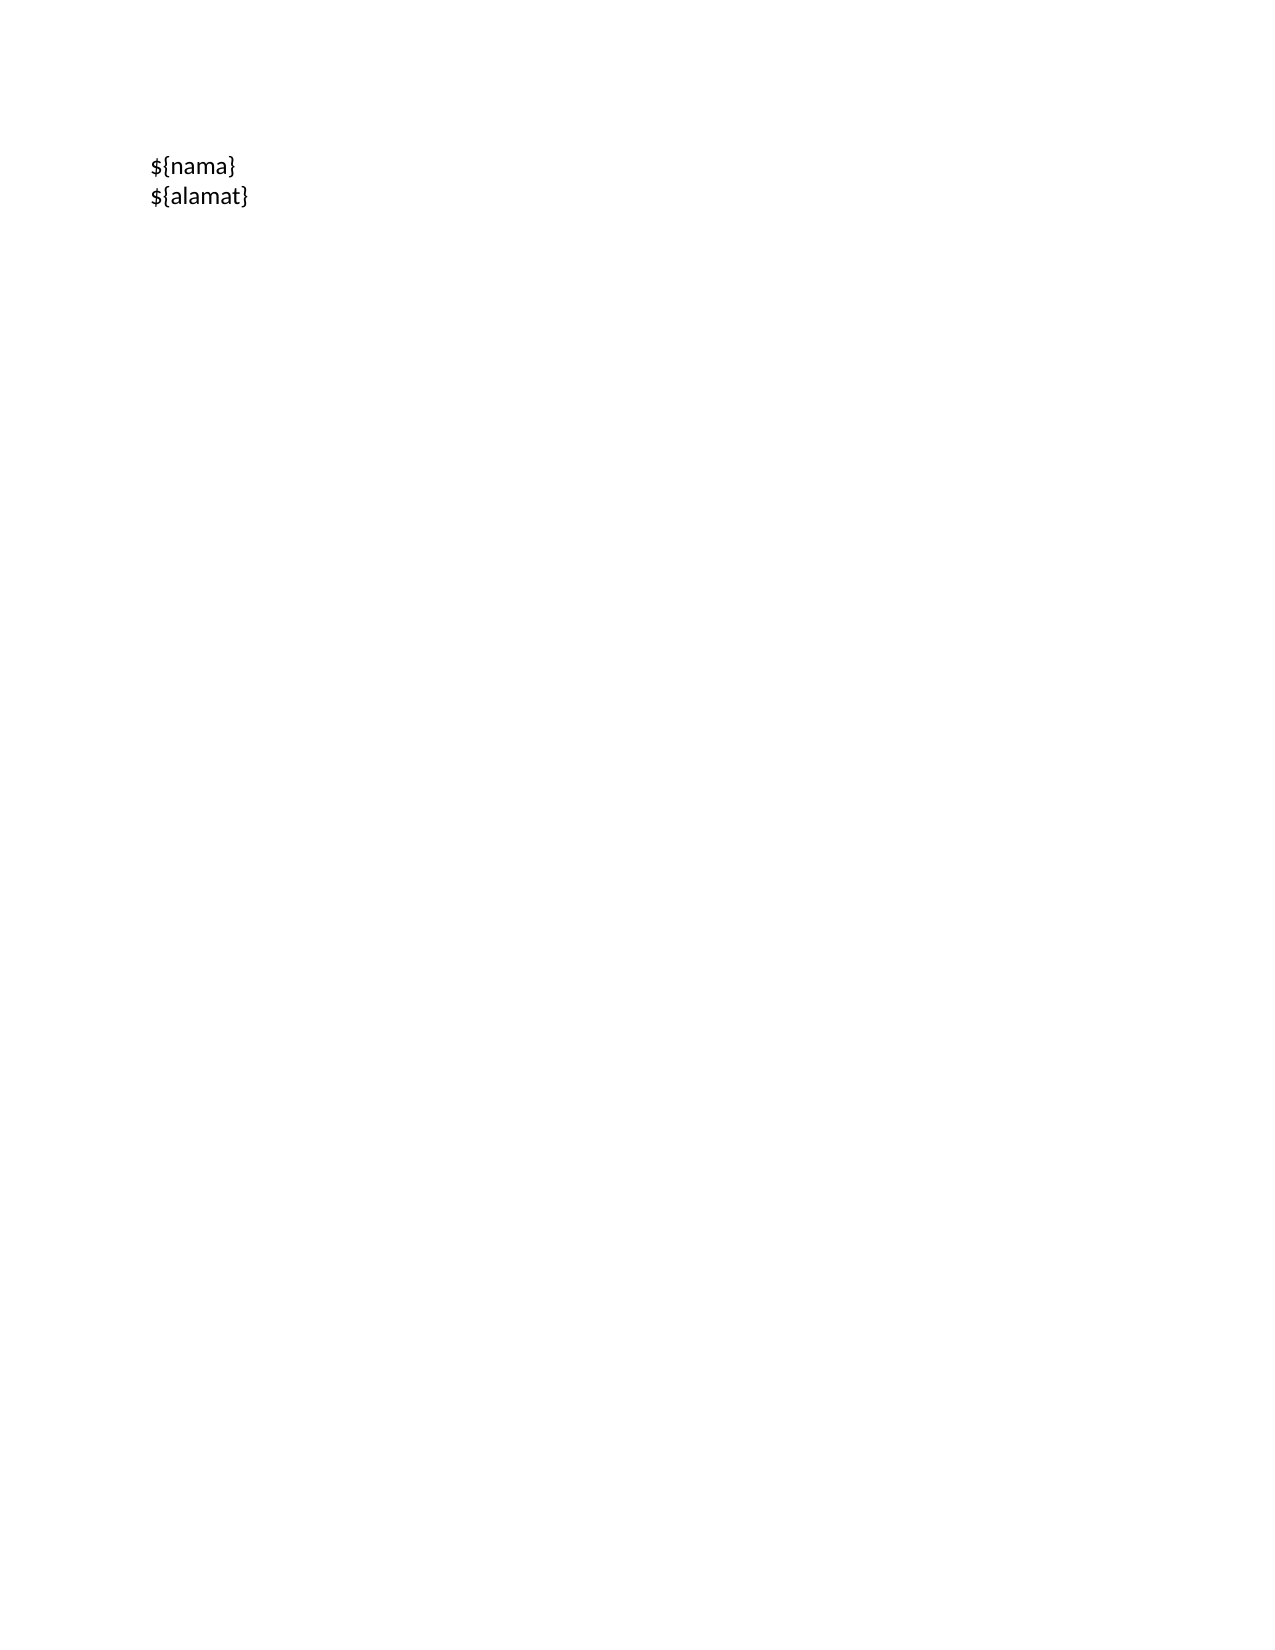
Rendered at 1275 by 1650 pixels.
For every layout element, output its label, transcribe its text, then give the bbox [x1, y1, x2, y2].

text ${alamat} [150, 181, 1125, 211]
text ${nama} [150, 150, 1125, 181]
